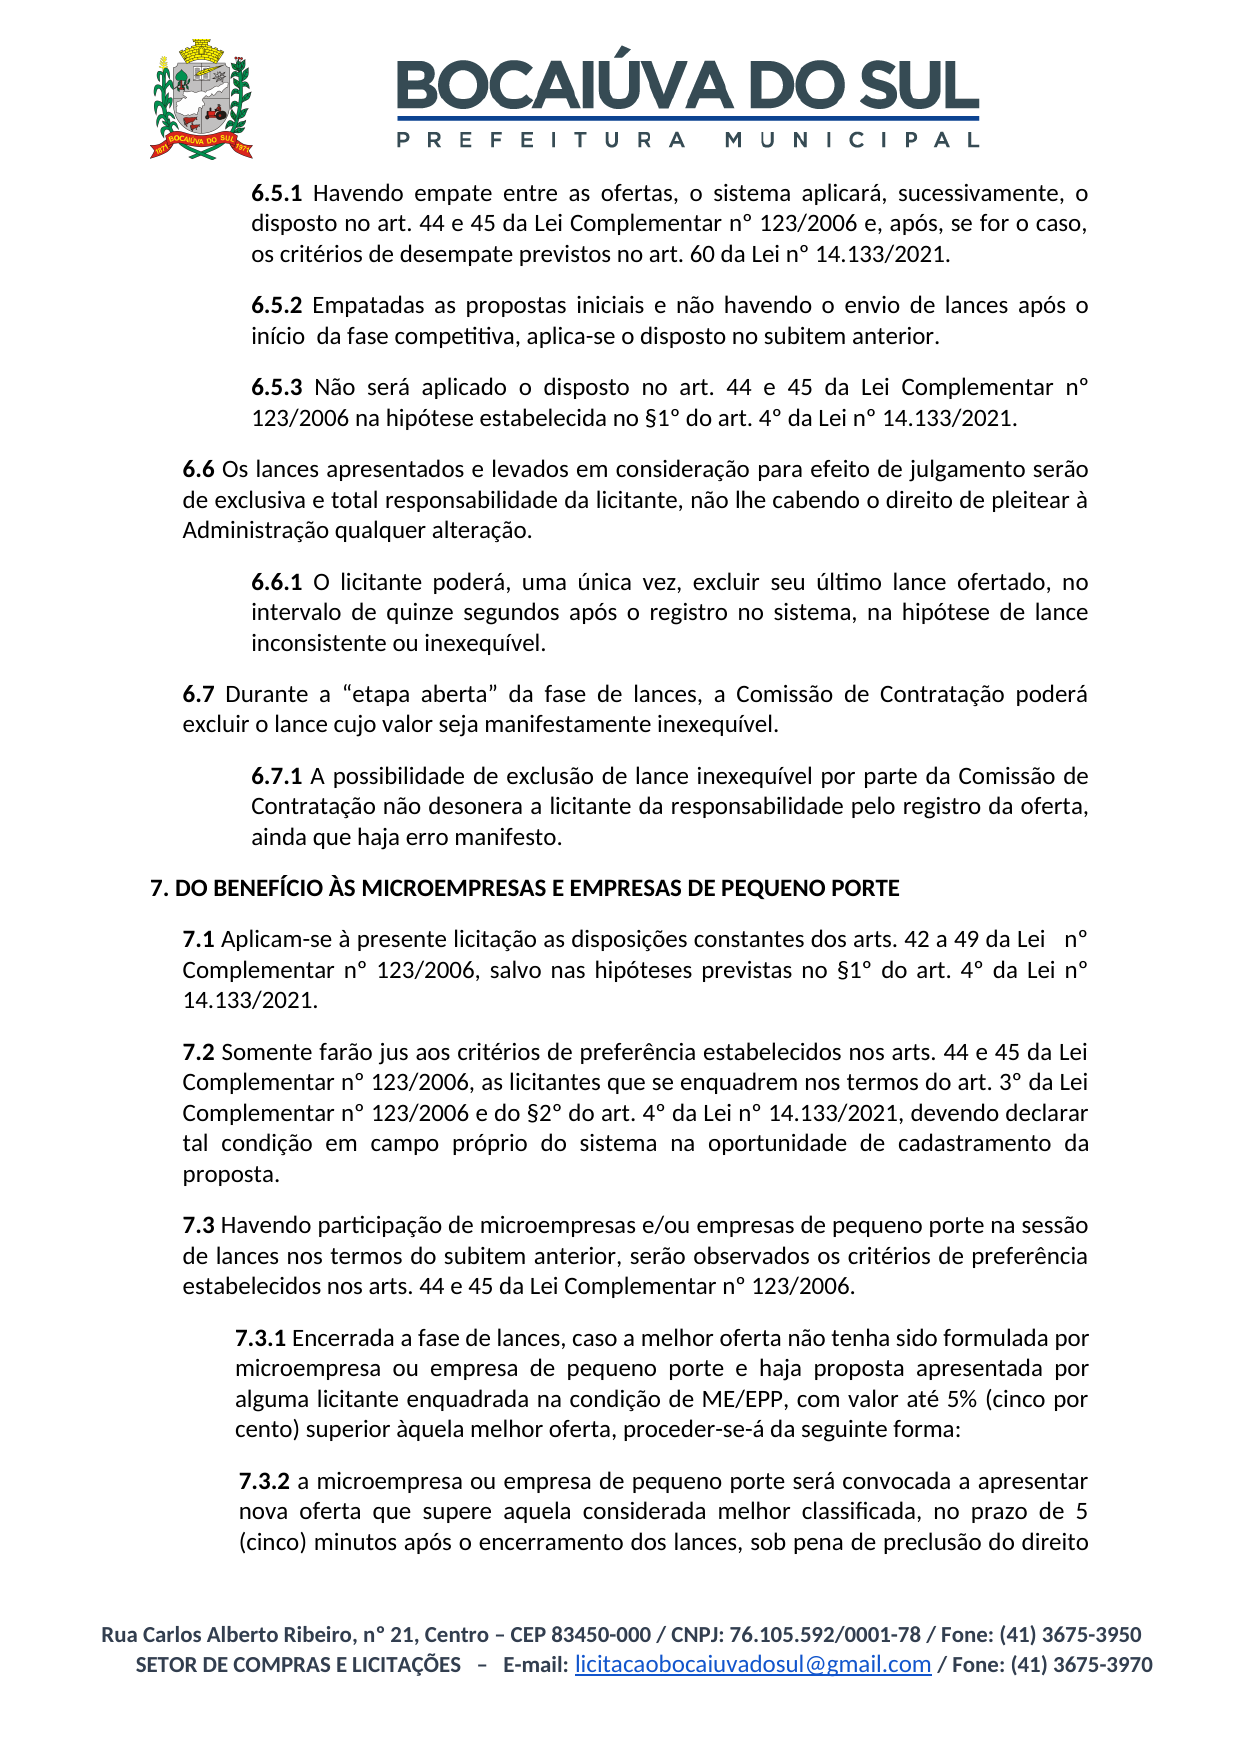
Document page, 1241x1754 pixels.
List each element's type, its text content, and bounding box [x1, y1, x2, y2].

text 7.1 Aplicam-se à presente licitação as disposições constantes dos arts. 42 a 49 da Lei nº Complementar nº 123/2006, salvo nas hipóteses previstas no §1º do art. 4º da Lei nº 14.133/2021. [182, 924, 1090, 1015]
text 6.5.2 Empatadas as propostas iniciais e não havendo o envio de lances após o início da fase competitiva, aplica-se o disposto no subitem anterior. [251, 289, 1090, 351]
text 6.5.1 Havendo empate entre as ofertas, o sistema aplicará, sucessivamente, o disposto no art. 44 e 45 da Lei Complementar nº 123/2006 e, após, se for o caso, os critérios de desempate previstos no art. 60 da Lei nº 14.133/2021. [251, 177, 1090, 269]
text 6.6.1 O licitante poderá, uma única vez, excluir seu último lance ofertado, no intervalo de quinze segundos após o registro no sistema, na hipótese de lance inconsistente ou inexequível. [251, 566, 1090, 657]
picture [150, 39, 253, 160]
picture [387, 39, 988, 159]
text 7.3 Havendo participação de microempresas e/ou empresas de pequeno porte na sessão de lances nos termos do subitem anterior, serão observados os critérios de preferência estabelecidos nos arts. 44 e 45 da Lei Complementar nº 123/2006. [182, 1209, 1090, 1301]
text 6.5.3 Não será aplicado o disposto no art. 44 e 45 da Lei Complementar nº 123/2006 na hipótese estabelecida no §1º do art. 4º da Lei nº 14.133/2021. [251, 371, 1090, 432]
text 7.3.1 Encerrada a fase de lances, caso a melhor oferta não tenha sido formulada por microempresa ou empresa de pequeno porte e haja proposta apresentada por alguma licitante enquadrada na condição de ME/EPP, com valor até 5% (cinco por cento) superior àquela melhor oferta, proceder-se-á da seguinte forma: [235, 1322, 1090, 1444]
text 6.7.1 A possibilidade de exclusão de lance inexequível por parte da Comissão de Contratação não desonera a licitante da responsabilidade pelo registro da oferta, ainda que haja erro manifesto. [251, 760, 1090, 851]
text 6.7 Durante a “etapa aberta” da fase de lances, a Comissão de Contratação poderá excluir o lance cujo valor seja manifestamente inexequível. [182, 678, 1090, 739]
text 7.2 Somente farão jus aos critérios de preferência estabelecidos nos arts. 44 e 45 da Lei Complementar nº 123/2006, as licitantes que se enquadrem nos termos do art. 3º da Lei Complementar nº 123/2006 e do §2º do art. 4º da Lei nº 14.133/2021, devendo declarar tal condição em campo próprio do sistema na oportunidade de cadastramento da proposta. [182, 1036, 1090, 1189]
text 7. DO BENEFÍCIO ÀS MICROEMPRESAS E EMPRESAS DE PEQUENO PORTE [150, 872, 1090, 903]
text 6.6 Os lances apresentados e levados em consideração para efeito de julgamento serão de exclusiva e total responsabilidade da licitante, não lhe cabendo o direito de pleitear à Administração qualquer alteração. [182, 453, 1090, 545]
